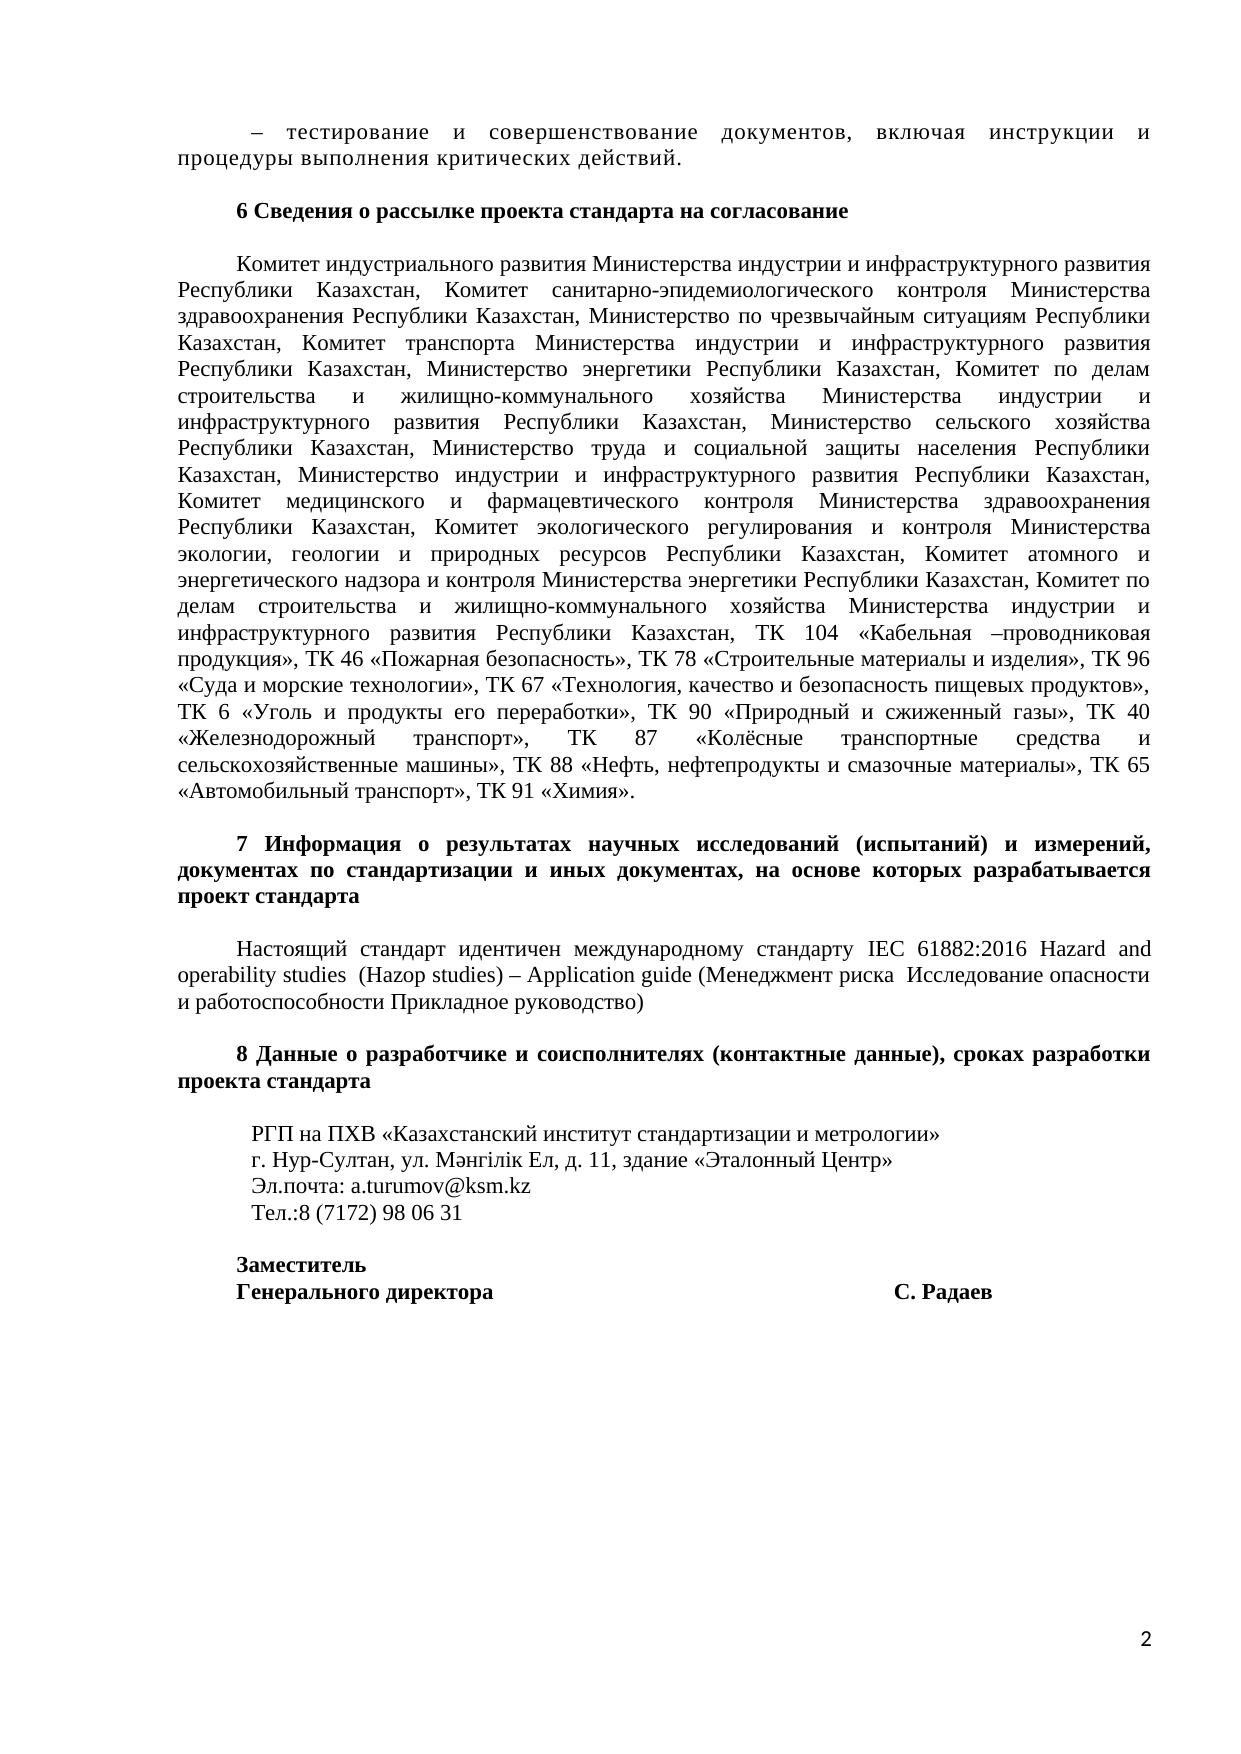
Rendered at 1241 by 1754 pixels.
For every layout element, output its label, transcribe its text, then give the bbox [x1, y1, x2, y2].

text 7 Информация о результатах научных исследований (испытаний) и измерений, документах по стандартизации и иных документах, на основе которых разрабатывается проект стандарта [177, 830, 1152, 909]
text РГП на ПХВ «Казахстанский институт стандартизации и метрологии» [177, 1119, 1152, 1146]
text 8 Данные о разработчике и соисполнителях (контактные данные), сроках разработки проекта стандарта [177, 1041, 1152, 1093]
text Настоящий стандарт идентичен международному стандарту IEC 61882:2016 Hazard and operability studies (Hazop studies) – Application guide (Менеджмент риска Исследование опасности и работоспособности Прикладное руководство) [177, 935, 1152, 1014]
text 6 Сведения о рассылке проекта стандарта на согласование [177, 197, 1152, 223]
text – тестирование и совершенствование документов, включая инструкции и процедуры выполнения критических действий. [177, 118, 1152, 171]
text Комитет индустриального развития Министерства индустрии и инфраструктурного развития Республики Казахстан, Комитет санитарно-эпидемиологического контроля Министерства здравоохранения Республики Казахстан, Министерство по чрезвычайным ситуациям Республики Казахстан, Комитет транспорта Министерства индустрии и инфраструктурного развития Республики Казахстан, Министерство энергетики Республики Казахстан, Комитет по делам строительства и жилищно-коммунального хозяйства Министерства индустрии и инфраструктурного развития Республики Казахстан, Министерство сельского хозяйства Республики Казахстан, Министерство труда и социальной защиты населения Республики Казахстан, Министерство индустрии и инфраструктурного развития Республики Казахстан, Комитет медицинского и фармацевтического контроля Министерства здравоохранения Республики Казахстан, Комитет экологического регулирования и контроля Министерства экологии, геологии и природных ресурсов Республики Казахстан, Комитет атомного и энергетического надзора и контроля Министерства энергетики Республики Казахстан, Комитет по делам строительства и жилищно-коммунального хозяйства Министерства индустрии и инфраструктурного развития Республики Казахстан, ТК 104 «Кабельная –проводниковая продукция», ТК 46 «Пожарная безопасность», ТК 78 «Строительные материалы и изделия», ТК 96 «Суда и морские технологии», ТК 67 «Технология, качество и безопасность пищевых продуктов», ТК 6 «Уголь и продукты его переработки», ТК 90 «Природный и сжиженный газы», ТК 40 «Железнодорожный транспорт», ТК 87 «Колёсные транспортные средства и сельскохозяйственные машины», ТК 88 «Нефть, нефтепродукты и смазочные материалы», ТК 65 «Автомобильный транспорт», ТК 91 «Химия». [177, 250, 1152, 803]
text Эл.почта: a.turumov@ksm.kz [177, 1172, 1152, 1199]
text Тел.:8 (7172) 98 06 31 [177, 1199, 1152, 1225]
text Генерального директора С. Радаев [177, 1278, 1152, 1304]
text г. Нур-Султан, ул. Мәнгілік Ел, д. 11, здание «Эталонный Центр» [177, 1146, 1152, 1172]
text Заместитель [177, 1251, 1152, 1278]
